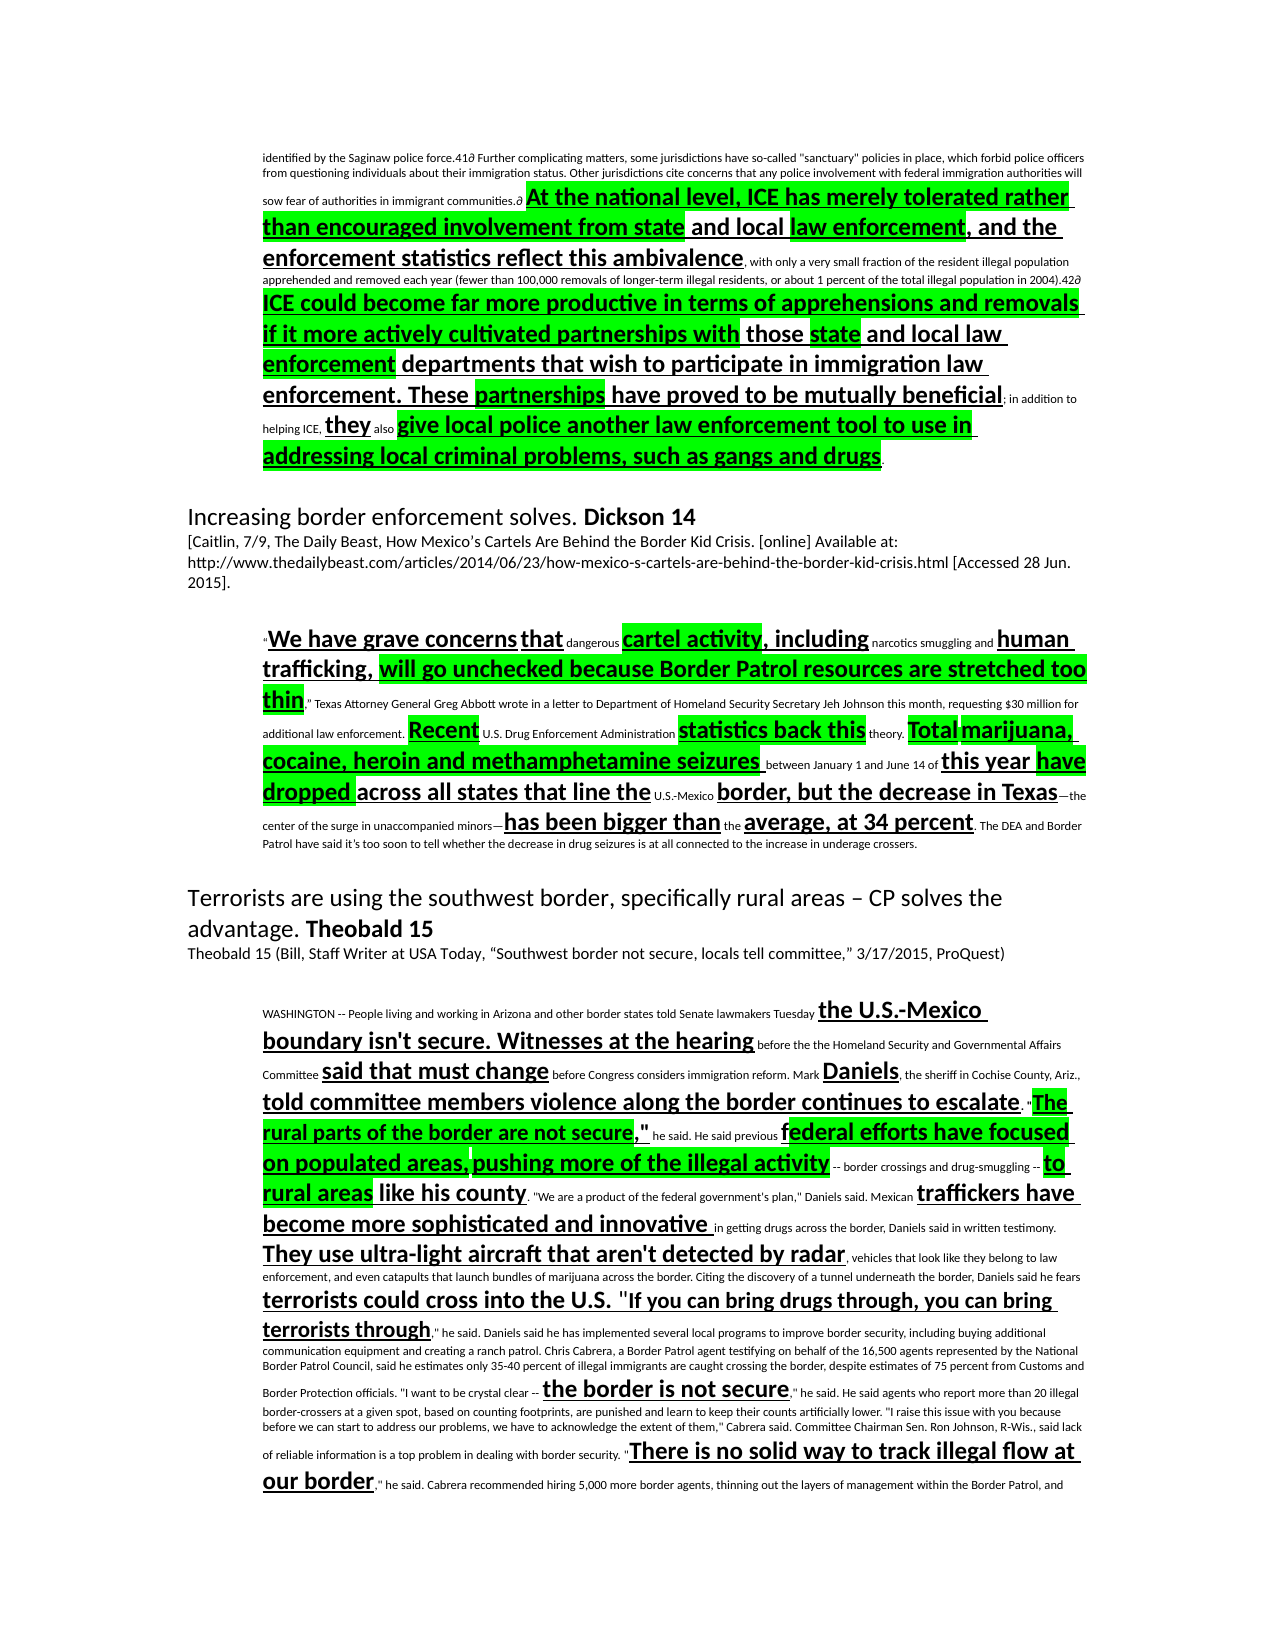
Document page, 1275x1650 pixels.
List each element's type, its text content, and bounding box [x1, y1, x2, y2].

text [262, 994, 1087, 1496]
text Terrorists are using the southwest border, specifically rural areas – CP solves the advantage. Theobald 15 [187, 883, 1087, 944]
text Increasing border enforcement solves. Dickson 14 [187, 501, 1087, 532]
text Theobald 15 (Bill, Staff Writer at USA Today, “Southwest border not secure, locals tell committee,” 3/17/2015, ProQuest) [187, 944, 1087, 964]
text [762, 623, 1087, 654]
text “We have grave concerns that dangerous cartel activity, including narcotics smuggling and human trafficking, will go unchecked because Border Patrol resources are stretched too thin,” Texas Attorney General Greg Abbott wrote in a letter to Department of Homeland Security Secretary Jeh Johnson this month, requesting $30 million for additional law enforcement. Recent U.S. Drug Enforcement Administration statistics back this theory. Total marijuana, cocaine, heroin and methamphetamine seizures between January 1 and June 14 of this year have dropped across all states that line the U.S.-Mexico border, but the decrease in Texas—the center of the surge in unaccompanied minors—has been bigger than the average, at 34 percent. The DEA and Border Patrol have said it’s too soon to tell whether the decrease in drug seizures is at all connected to the increase in underage crossers. [262, 681, 1087, 852]
text [Caitlin, 7/9, The Daily Beast, How Mexico’s Cartels Are Behind the Border Kid Crisis. [online] Available at: http://www.thedailybeast.com/articles/2014/06/23/how-mexico-s-cartels-are-behind-the-border-kid-crisis.html [Accessed 28 Jun. 2015]. [187, 532, 1087, 593]
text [262, 150, 1087, 471]
